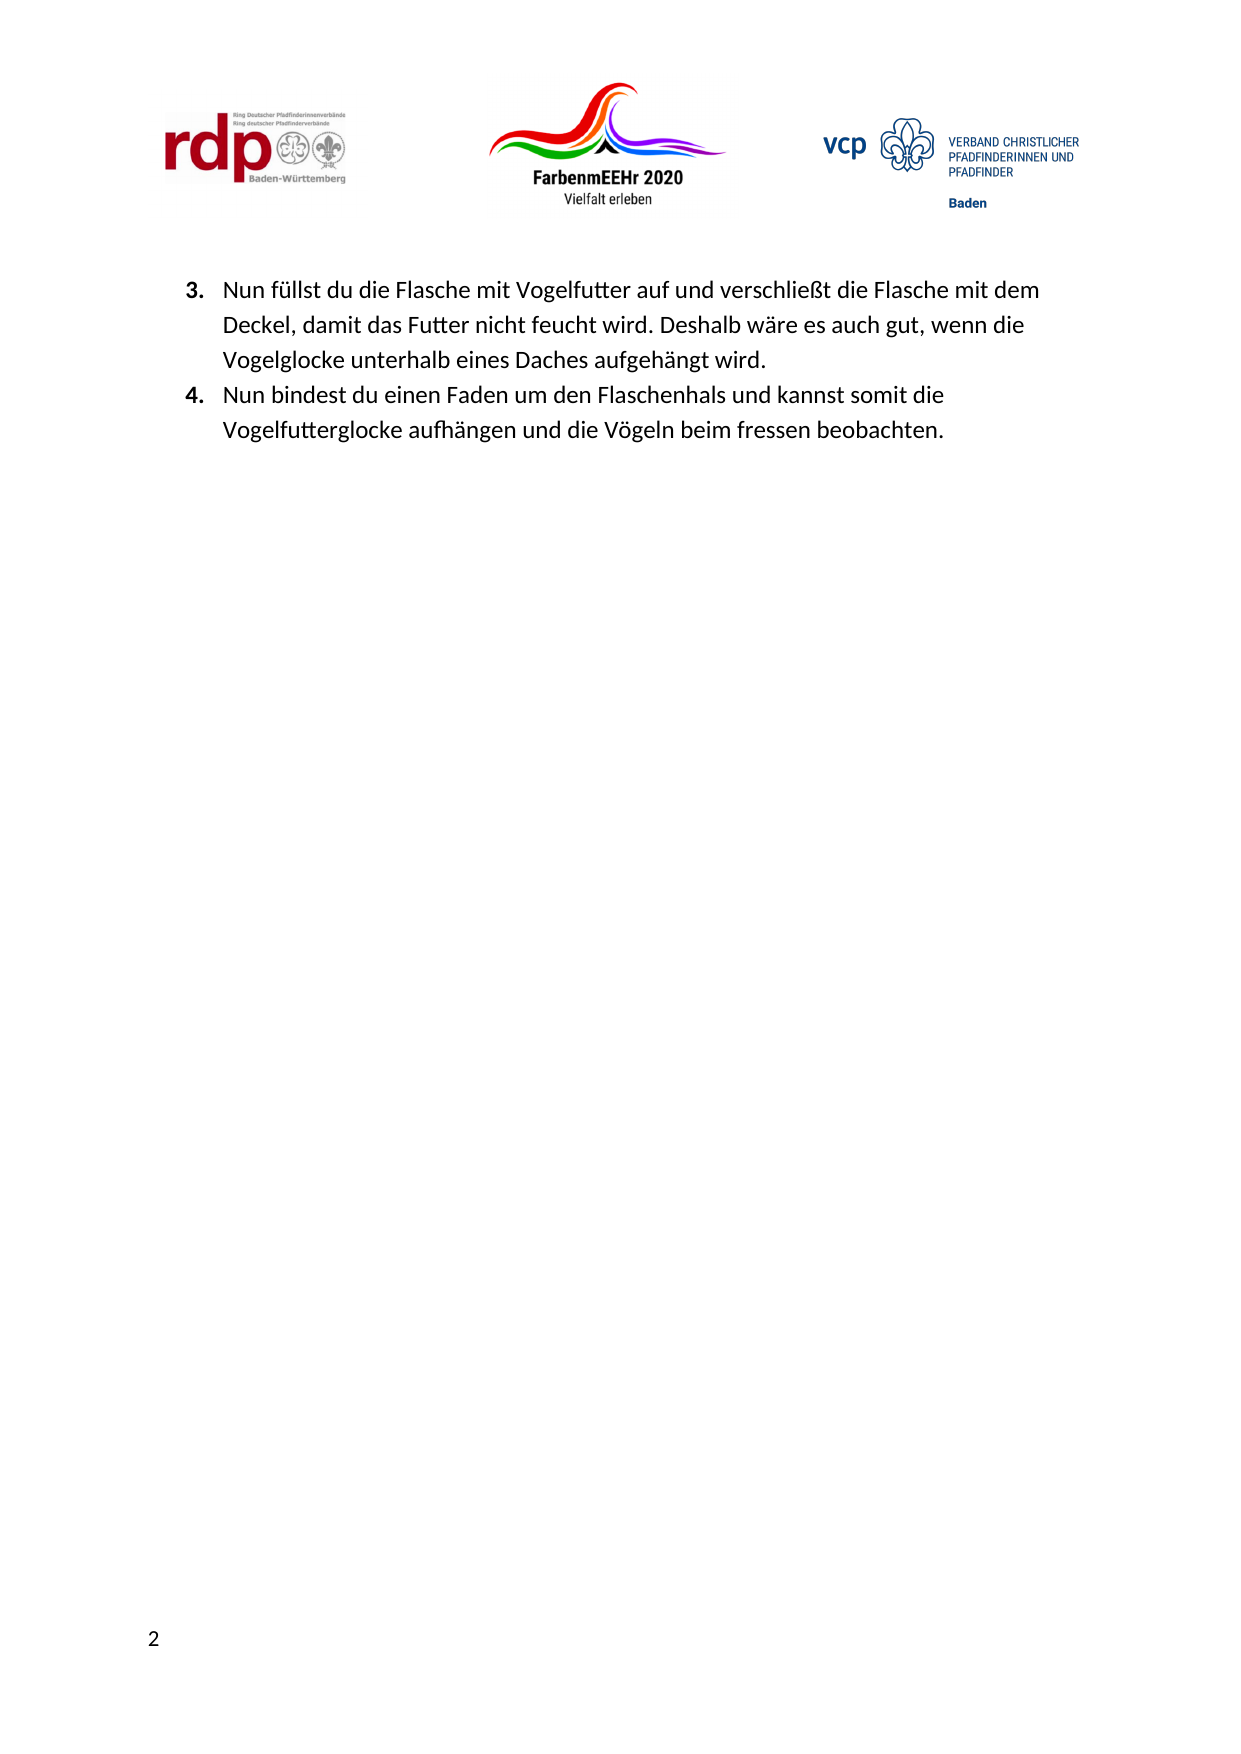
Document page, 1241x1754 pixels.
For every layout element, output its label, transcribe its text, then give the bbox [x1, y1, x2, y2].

picture [147, 89, 368, 219]
list Nun füllst du die Flasche mit Vogelfutter auf und verschließt die Flasche mit dem Deckel, damit das Futter nicht feucht wird. Deshalb wäre es auch gut, wenn die Vogelglocke unterhalb eines Daches aufgehängt wird. [185, 274, 1093, 375]
list Nun bindest du einen Faden um den Flaschenhals und kannst somit die Vogelfutterglocke aufhängen und die Vögeln beim fressen beobachten. [185, 379, 1093, 477]
picture [780, 89, 1087, 219]
picture [486, 73, 739, 219]
